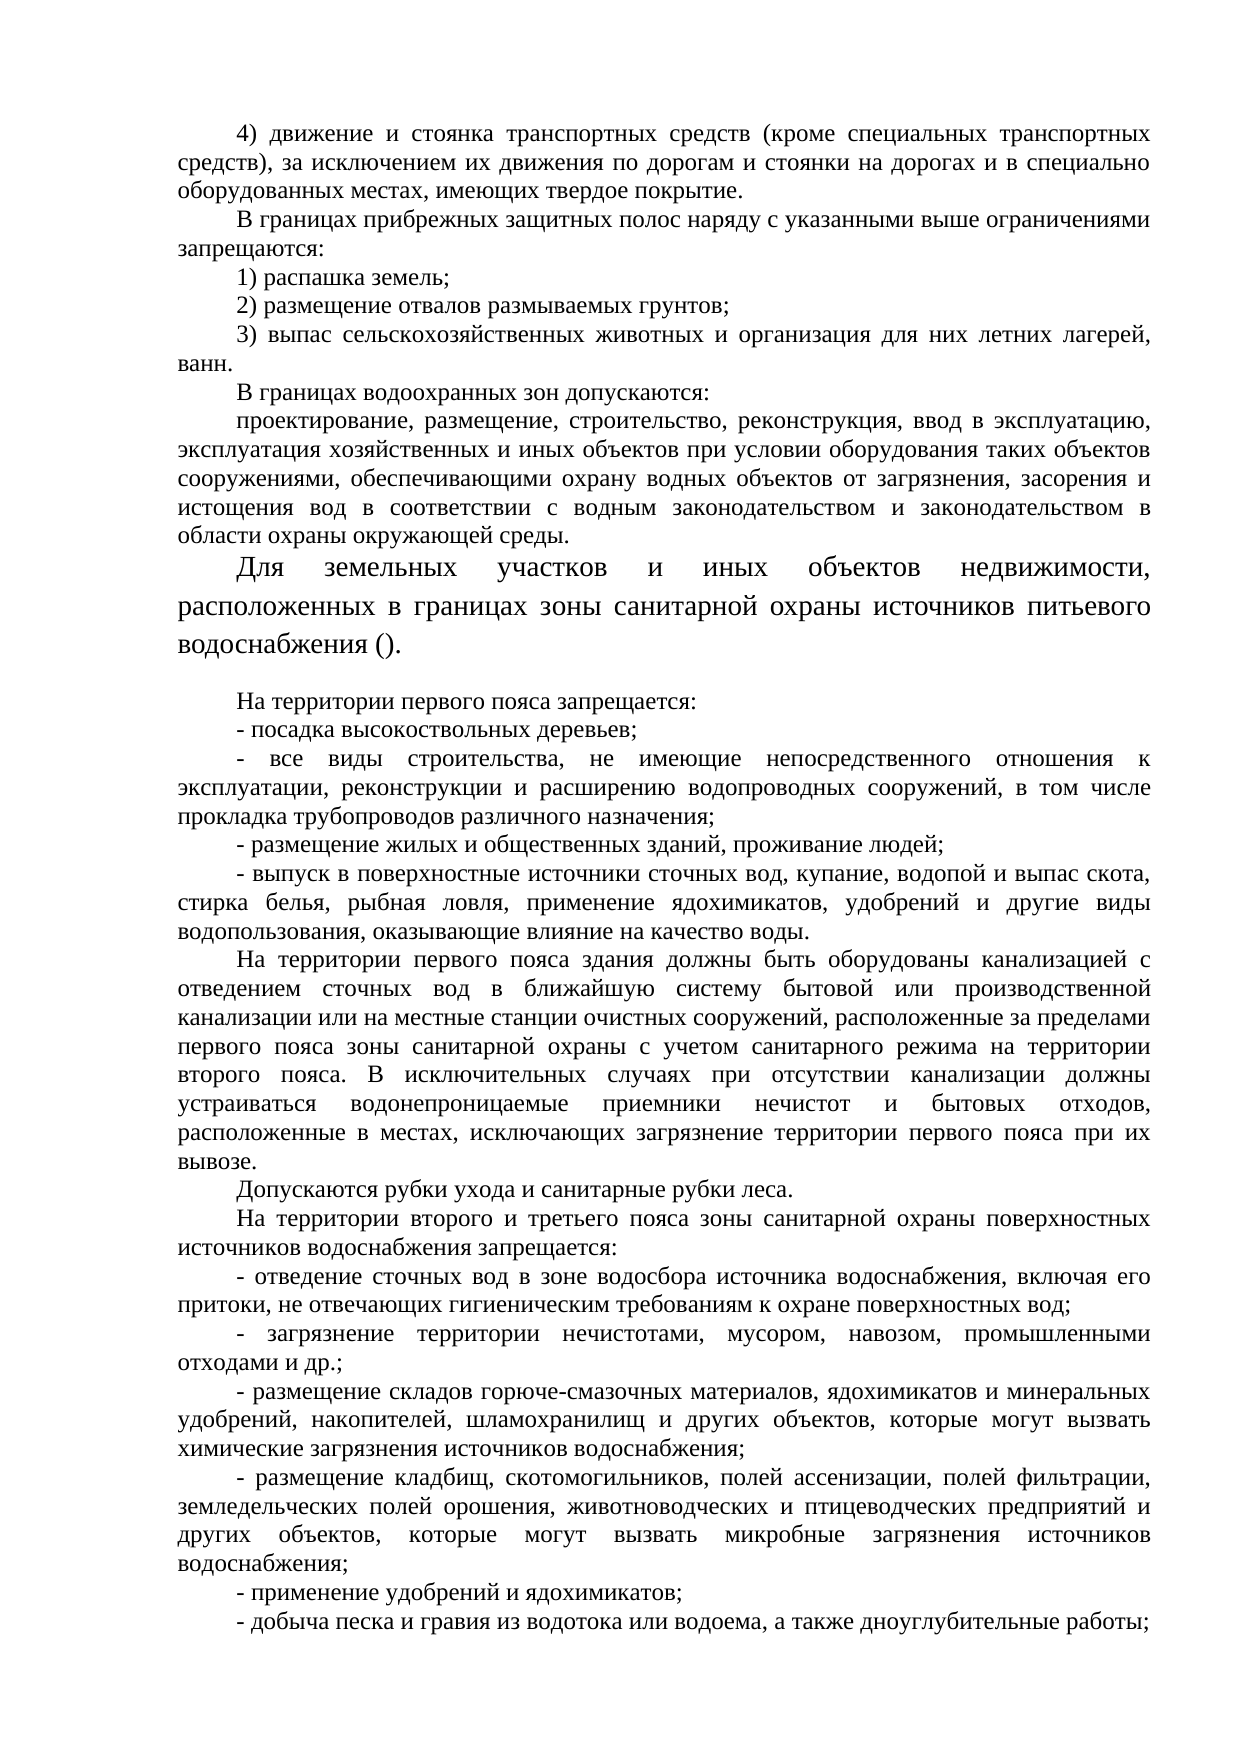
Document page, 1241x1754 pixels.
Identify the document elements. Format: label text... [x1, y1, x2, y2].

text проектирование, размещение, строительство, реконструкция, ввод в эксплуатацию, эксплуатация хозяйственных и иных объектов при условии оборудования таких объектов сооружениями, обеспечивающими охрану водных объектов от загрязнения, засорения и истощения вод в соответствии с водным законодательством и законодательством в области охраны окружающей среды. [177, 406, 1152, 549]
text - посадка высокоствольных деревьев; [177, 714, 1152, 743]
text - выпуск в поверхностные источники сточных вод, купание, водопой и выпас скота, стирка белья, рыбная ловля, применение ядохимикатов, удобрений и другие виды водопользования, оказывающие влияние на качество воды. [177, 858, 1152, 944]
text Для земельных участков и иных объектов недвижимости, расположенных в границах зоны санитарной охраны источников питьевого водоснабжения (). [177, 549, 1152, 660]
text В границах прибрежных защитных полос наряду с указанными выше ограничениями запрещаются: [177, 204, 1152, 262]
text - все виды строительства, не имеющие непосредственного отношения к эксплуатации, реконструкции и расширению водопроводных сооружений, в том числе прокладка трубопроводов различного назначения; [177, 743, 1152, 829]
text - размещение жилых и общественных зданий, проживание людей; [177, 829, 1152, 858]
text 2) размещение отвалов размываемых грунтов; [177, 291, 1152, 319]
text - размещение складов горюче-смазочных материалов, ядохимикатов и минеральных удобрений, накопителей, шламохранилищ и других объектов, которые могут вызвать химические загрязнения источников водоснабжения; [177, 1376, 1152, 1462]
text На территории первого пояса запрещается: [177, 686, 1152, 714]
text 4) движение и стоянка транспортных средств (кроме специальных транспортных средств), за исключением их движения по дорогам и стоянки на дорогах и в специально оборудованных местах, имеющих твердое покрытие. [177, 118, 1152, 204]
text Допускаются рубки ухода и санитарные рубки леса. [177, 1174, 1152, 1203]
text В границах водоохранных зон допускаются: [177, 377, 1152, 406]
text - загрязнение территории нечистотами, мусором, навозом, промышленными отходами и др.; [177, 1318, 1152, 1376]
text - отведение сточных вод в зоне водосбора источника водоснабжения, включая его притоки, не отвечающих гигиеническим требованиям к охране поверхностных вод; [177, 1261, 1152, 1318]
text 3) выпас сельскохозяйственных животных и организация для них летних лагерей, ванн. [177, 319, 1152, 377]
text - размещение кладбищ, скотомогильников, полей ассенизации, полей фильтрации, земледельческих полей орошения, животноводческих и птицеводческих предприятий и других объектов, которые могут вызвать микробные загрязнения источников водоснабжения; [177, 1462, 1152, 1577]
text На территории первого пояса здания должны быть оборудованы канализацией с отведением сточных вод в ближайшую систему бытовой или производственной канализации или на местные станции очистных сооружений, расположенные за пределами первого пояса зоны санитарной охраны с учетом санитарного режима на территории второго пояса. В исключительных случаях при отсутствии канализации должны устраиваться водонепроницаемые приемники нечистот и бытовых отходов, расположенные в местах, исключающих загрязнение территории первого пояса при их вывозе. [177, 944, 1152, 1174]
text - добыча песка и гравия из водотока или водоема, а также дноуглубительные работы; [177, 1606, 1152, 1634]
text - применение удобрений и ядохимикатов; [177, 1577, 1152, 1606]
text 1) распашка земель; [177, 262, 1152, 291]
text На территории второго и третьего пояса зоны санитарной охраны поверхностных источников водоснабжения запрещается: [177, 1203, 1152, 1261]
